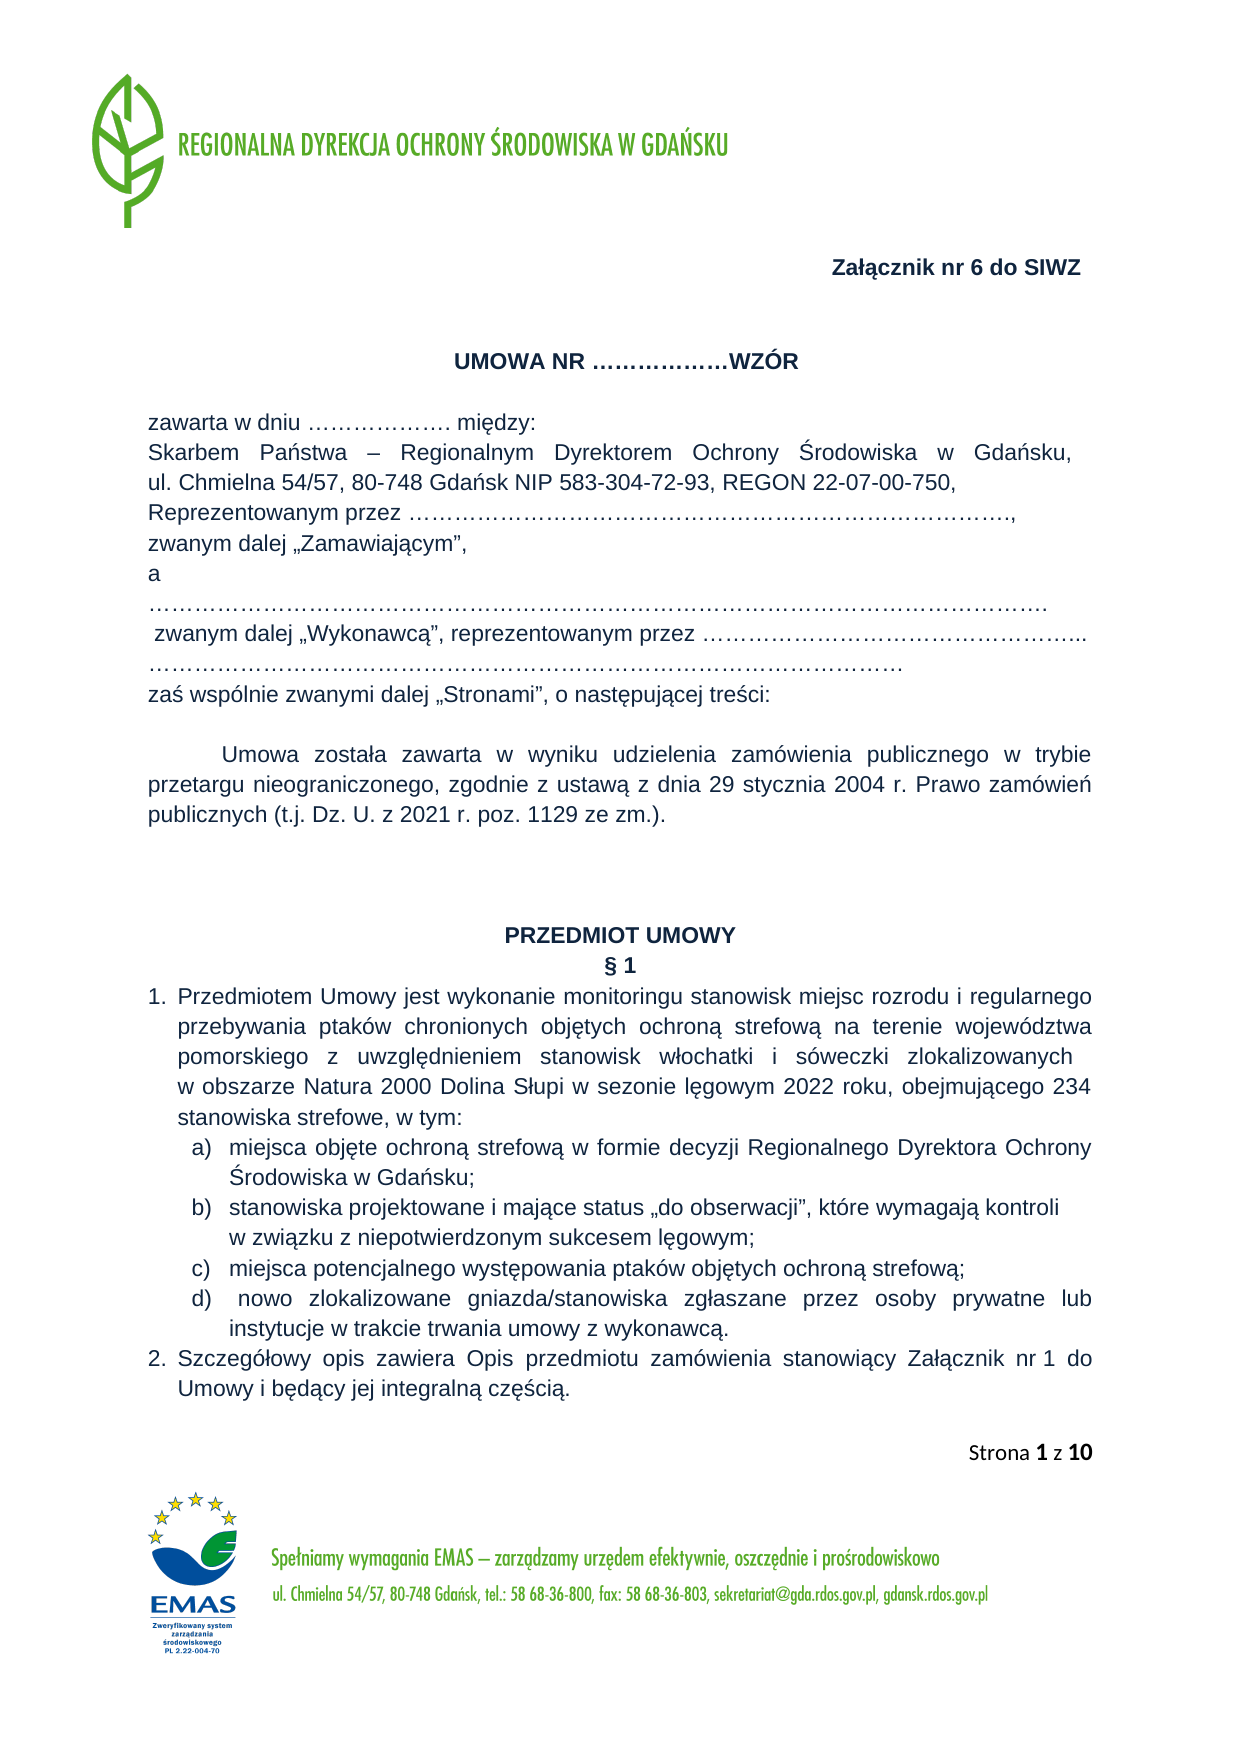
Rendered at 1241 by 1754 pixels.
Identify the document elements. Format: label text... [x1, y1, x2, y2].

text zaś wspólnie zwanymi dalej „Stronami”, o następującej treści: [148, 681, 1092, 707]
list w związku z niepotwierdzonym sukcesem lęgowym; [229, 1224, 1092, 1251]
text PRZEDMIOT UMOWY [148, 922, 1092, 949]
text zwanym dalej „Zamawiającym”, [148, 529, 1092, 556]
picture [88, 73, 894, 229]
text zwanym dalej „Wykonawcą”, reprezentowanym przez …………………………………………... [148, 620, 1092, 647]
list Szczegółowy opis zawiera Opis przedmiotu zamówienia stanowiący Załącznik nr 1 do Umowy i będący jej integralną częścią. [148, 1345, 1092, 1402]
text Umowa została zawarta w wyniku udzielenia zamówienia publicznego w trybie przetargu nieograniczonego, zgodnie z ustawą z dnia 29 stycznia 2004 r. Prawo zamówień publicznych (t.j. Dz. U. z 2021 r. poz. 1129 ze zm.). [148, 741, 1092, 828]
text § 1 [148, 952, 1092, 979]
list miejsca potencjalnego występowania ptaków objętych ochroną strefową; [191, 1254, 1092, 1281]
list stanowiska projektowane i mające status „do obserwacji”, które wymagają kontroli [191, 1194, 1092, 1221]
text Załącznik nr 6 do SIWZ [148, 254, 1092, 280]
text Skarbem Państwa – Regionalnym Dyrektorem Ochrony Środowiska w Gdańsku, ul. Chmielna 54/57, 80-748 Gdańsk NIP 583-304-72-93, REGON 22-07-00-750, [148, 439, 1092, 496]
text ……………………………………………………………………………………… [148, 650, 1092, 677]
text a [148, 560, 1092, 586]
list Przedmiotem Umowy jest wykonanie monitoringu stanowisk miejsc rozrodu i regularnego przebywania ptaków chronionych objętych ochroną strefową na terenie województwa pomorskiego z uwzględnieniem stanowisk włochatki i sóweczki zlokalizowanych w obszarze Natura 2000 Dolina Słupi w sezonie lęgowym 2022 roku, obejmującego 234 stanowiska strefowe, w tym: [148, 983, 1092, 1130]
picture [147, 1491, 1064, 1656]
text ………………………………………………………………………………………………………. [148, 590, 1092, 616]
text Reprezentowanym przez ……………………………………………………………………., [148, 499, 1092, 526]
list nowo zlokalizowane gniazda/stanowiska zgłaszane przez osoby prywatne lub instytucje w trakcie trwania umowy z wykonawcą. [191, 1285, 1092, 1341]
text zawarta w dniu ………………. między: [148, 409, 1092, 435]
list miejsca objęte ochroną strefową w formie decyzji Regionalnego Dyrektora Ochrony Środowiska w Gdańsku; [191, 1134, 1092, 1190]
text UMOWA NR ………………WZÓR [148, 348, 1092, 375]
